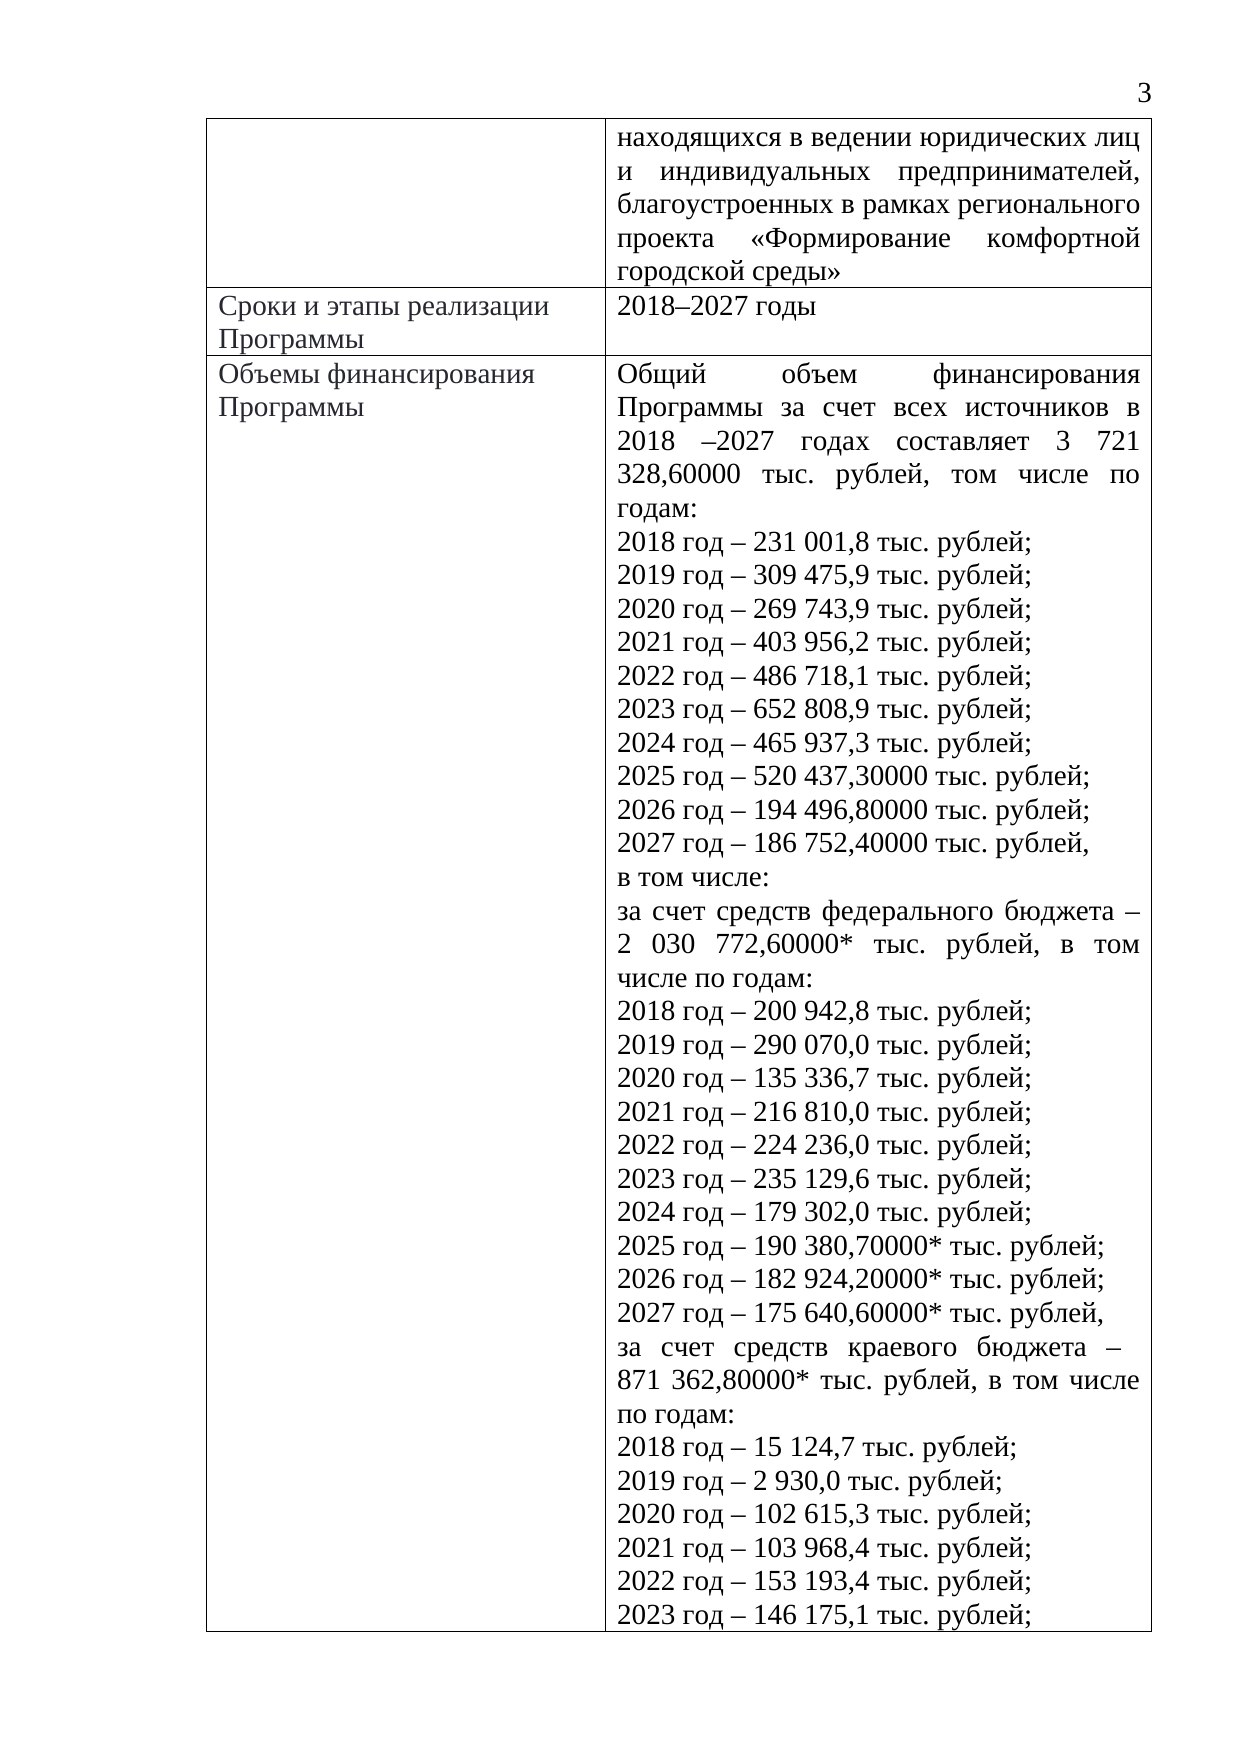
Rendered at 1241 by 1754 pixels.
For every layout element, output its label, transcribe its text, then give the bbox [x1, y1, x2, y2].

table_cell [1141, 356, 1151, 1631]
table_cell 2018–2027 годы [606, 288, 1151, 355]
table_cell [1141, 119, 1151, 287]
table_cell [207, 356, 605, 1631]
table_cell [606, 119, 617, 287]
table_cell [207, 119, 605, 287]
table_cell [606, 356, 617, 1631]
